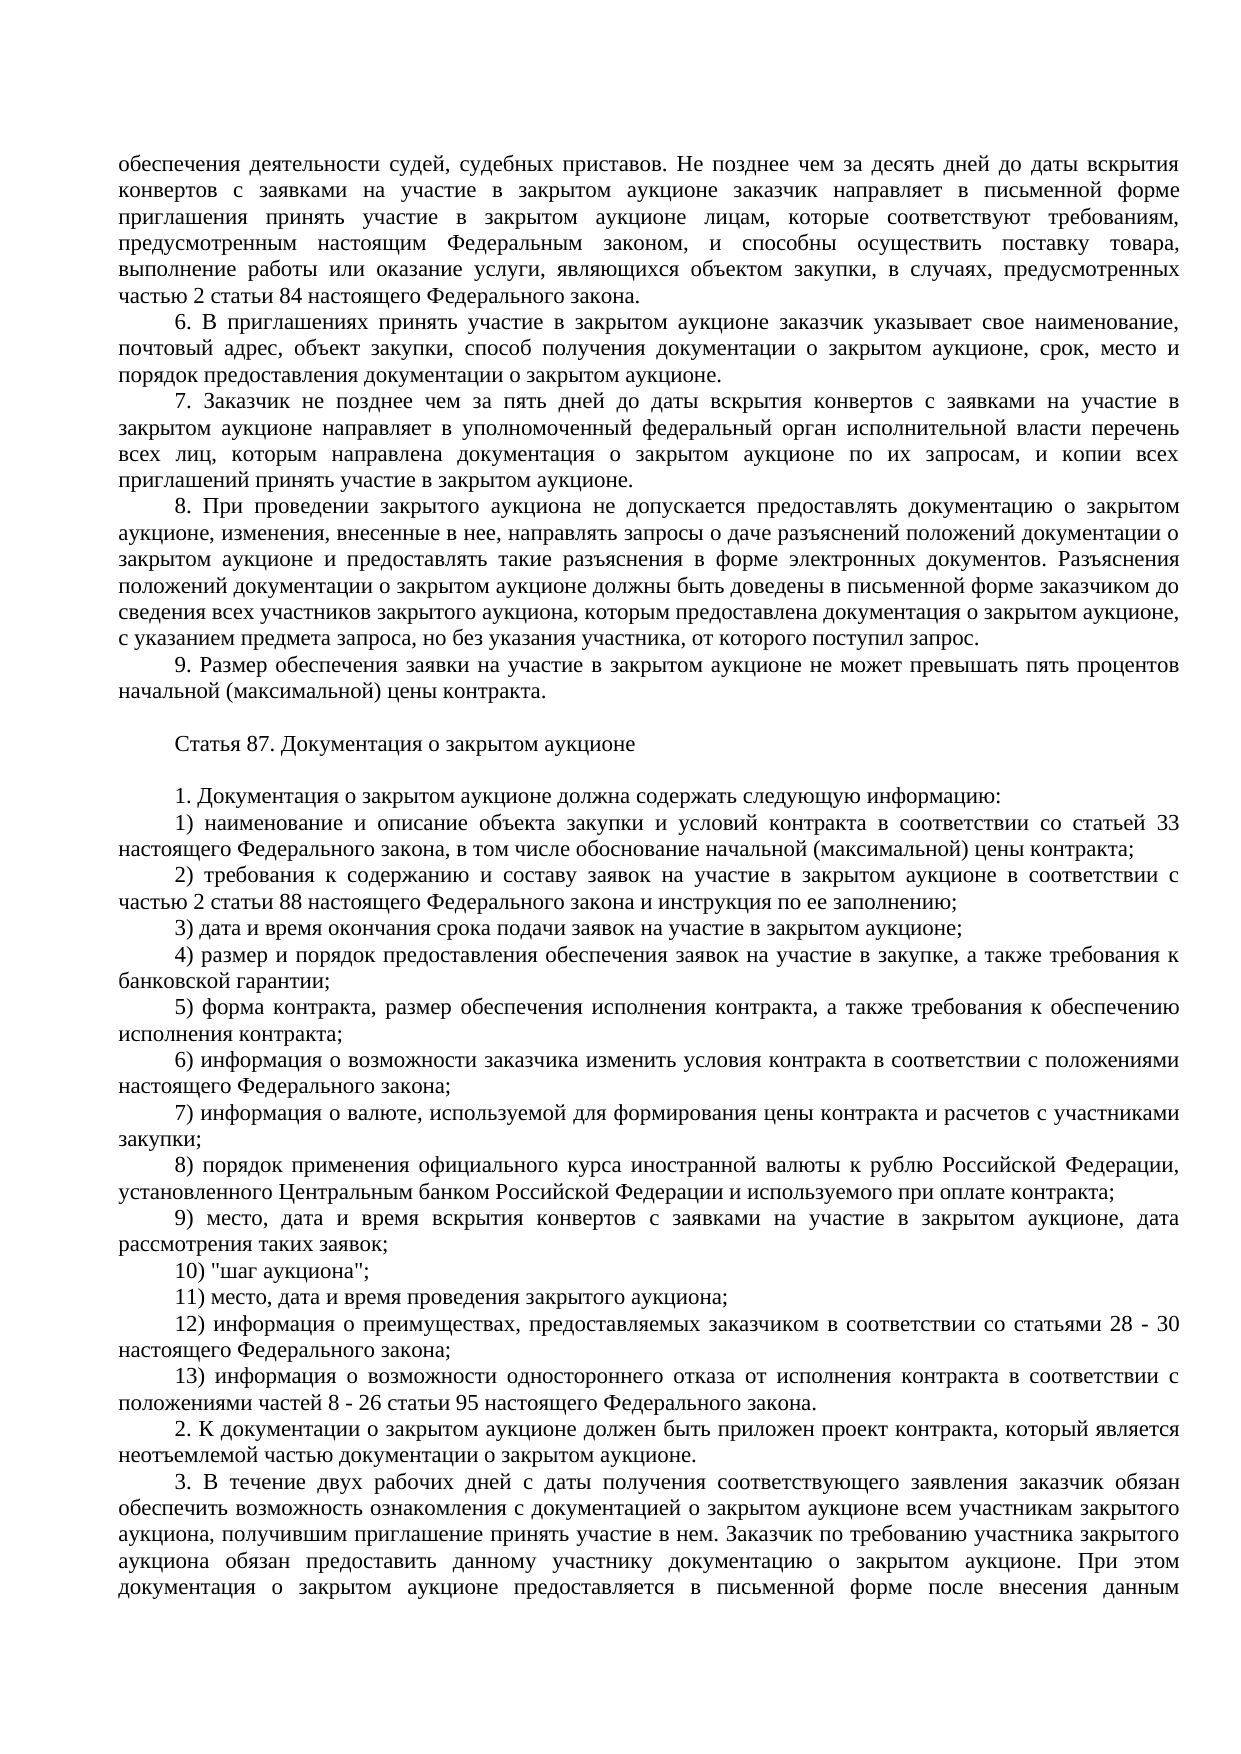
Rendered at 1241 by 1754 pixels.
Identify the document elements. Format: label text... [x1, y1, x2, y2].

text 3) дата и время окончания срока подачи заявок на участие в закрытом аукционе; [118, 914, 1181, 941]
text 8. При проведении закрытого аукциона не допускается предоставлять документацию о закрытом аукционе, изменения, внесенные в нее, направлять запросы о даче разъяснений положений документации о закрытом аукционе и предоставлять такие разъяснения в форме электронных документов. Разъяснения положений документации о закрытом аукционе должны быть доведены в письменной форме заказчиком до сведения всех участников закрытого аукциона, которым предоставлена документация о закрытом аукционе, с указанием предмета запроса, но без указания участника, от которого поступил запрос. [118, 493, 1181, 651]
text Статья 87. Документация о закрытом аукционе [118, 730, 1181, 756]
text 8) порядок применения официального курса иностранной валюты к рублю Российской Федерации, установленного Центральным банком Российской Федерации и используемого при оплате контракта; [118, 1151, 1181, 1204]
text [118, 1468, 1181, 1599]
text 13) информация о возможности одностороннего отказа от исполнения контракта в соответствии с положениями частей 8 - 26 статьи 95 настоящего Федерального закона. [118, 1362, 1181, 1415]
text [118, 150, 1181, 308]
text 10) "шаг аукциона"; [118, 1257, 1181, 1283]
text 1. Документация о закрытом аукционе должна содержать следующую информацию: [118, 782, 1181, 809]
text 5) форма контракта, размер обеспечения исполнения контракта, а также требования к обеспечению исполнения контракта; [118, 993, 1181, 1046]
text 7. Заказчик не позднее чем за пять дней до даты вскрытия конвертов с заявками на участие в закрытом аукционе направляет в уполномоченный федеральный орган исполнительной власти перечень всех лиц, которым направлена документация о закрытом аукционе по их запросам, и копии всех приглашений принять участие в закрытом аукционе. [118, 387, 1181, 493]
text 2. К документации о закрытом аукционе должен быть приложен проект контракта, который является неотъемлемой частью документации о закрытом аукционе. [118, 1415, 1181, 1468]
text 12) информация о преимуществах, предоставляемых заказчиком в соответствии со статьями 28 - 30 настоящего Федерального закона; [118, 1309, 1181, 1362]
text 6. В приглашениях принять участие в закрытом аукционе заказчик указывает свое наименование, почтовый адрес, объект закупки, способ получения документации о закрытом аукционе, срок, место и порядок предоставления документации о закрытом аукционе. [118, 308, 1181, 387]
text 9. Размер обеспечения заявки на участие в закрытом аукционе не может превышать пять процентов начальной (максимальной) цены контракта. [118, 651, 1181, 703]
text 1) наименование и описание объекта закупки и условий контракта в соответствии со статьей 33 настоящего Федерального закона, в том числе обоснование начальной (максимальной) цены контракта; [118, 809, 1181, 862]
text 2) требования к содержанию и составу заявок на участие в закрытом аукционе в соответствии с частью 2 статьи 88 настоящего Федерального закона и инструкция по ее заполнению; [118, 862, 1181, 914]
text 6) информация о возможности заказчика изменить условия контракта в соответствии с положениями настоящего Федерального закона; [118, 1046, 1181, 1099]
text 11) место, дата и время проведения закрытого аукциона; [118, 1283, 1181, 1309]
text 9) место, дата и время вскрытия конвертов с заявками на участие в закрытом аукционе, дата рассмотрения таких заявок; [118, 1204, 1181, 1257]
text 4) размер и порядок предоставления обеспечения заявок на участие в закупке, а также требования к банковской гарантии; [118, 941, 1181, 993]
text 7) информация о валюте, используемой для формирования цены контракта и расчетов с участниками закупки; [118, 1099, 1181, 1151]
